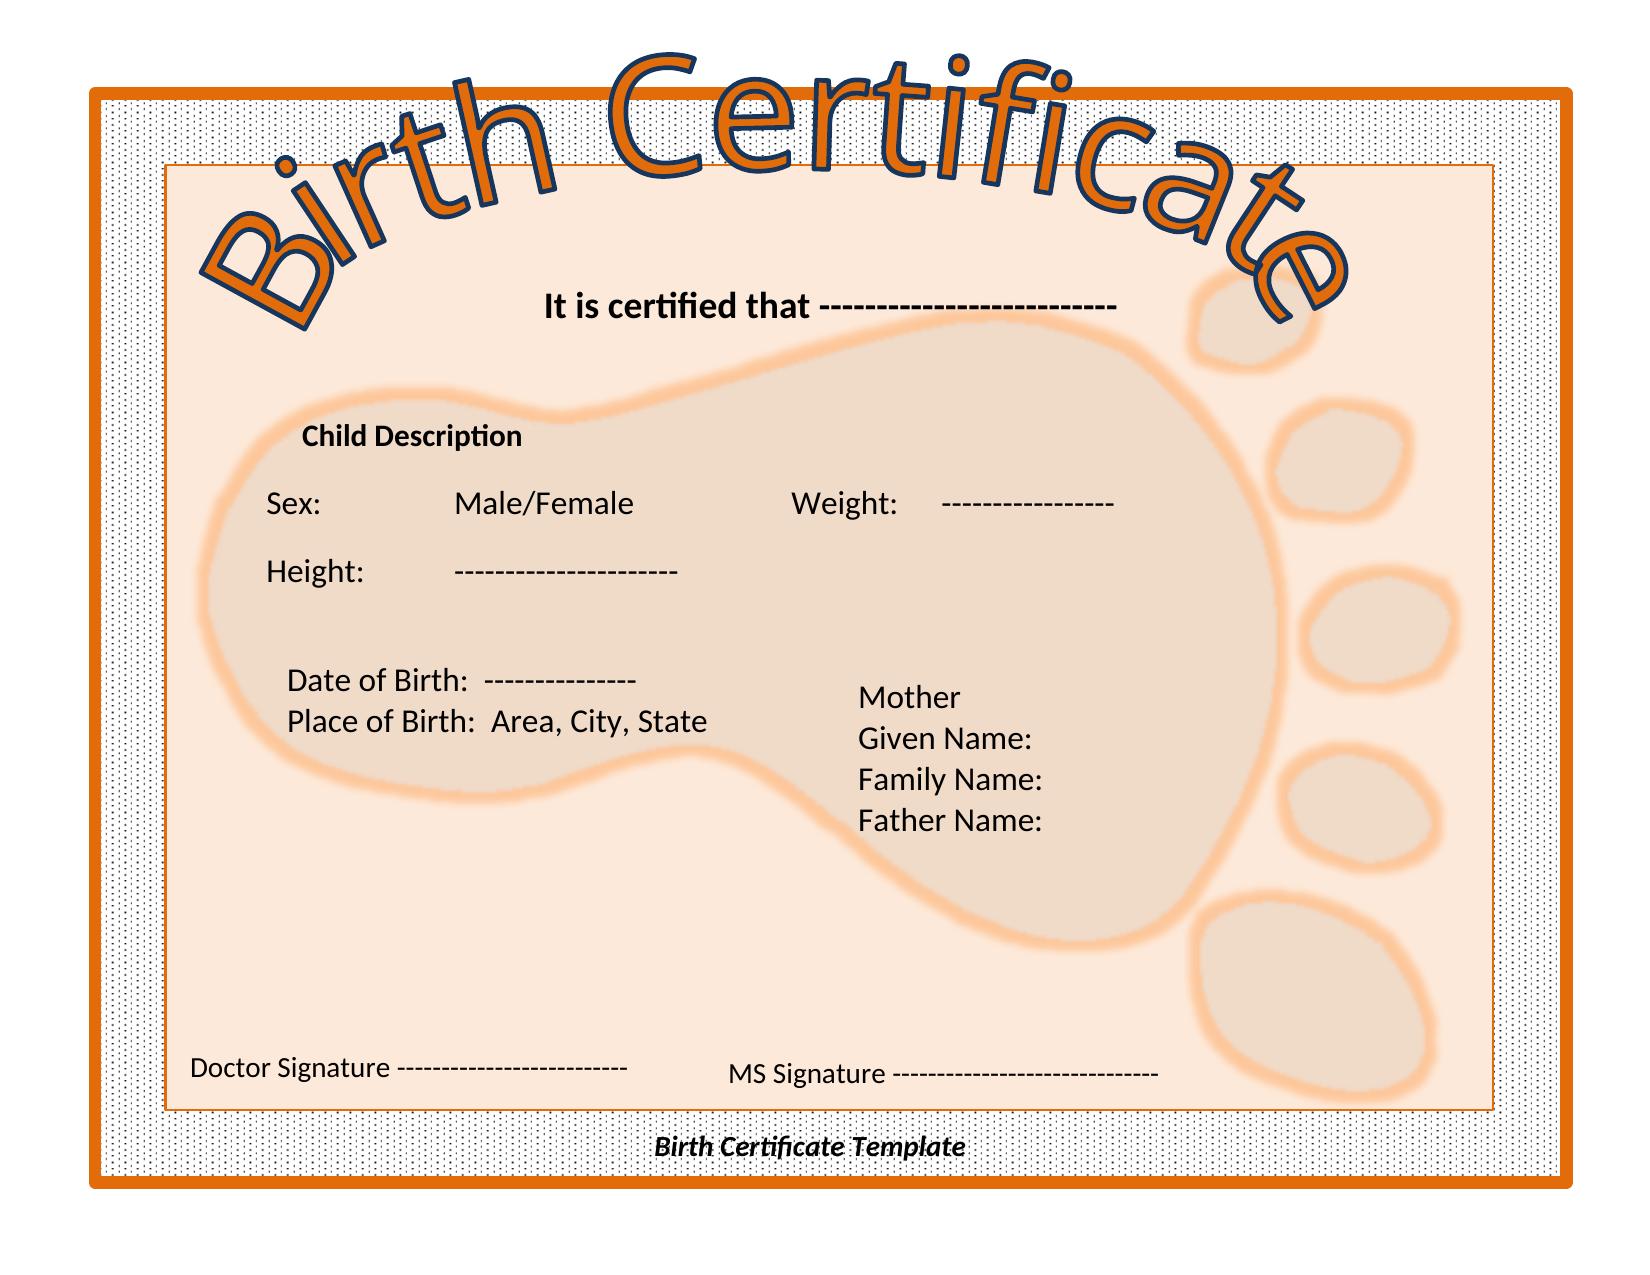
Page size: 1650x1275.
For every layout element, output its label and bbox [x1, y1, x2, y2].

picture [734, 100, 813, 164]
picture [101, 100, 1560, 1176]
picture [901, 100, 945, 164]
picture [476, 100, 624, 164]
picture [958, 100, 993, 164]
picture [487, 122, 532, 164]
picture [735, 100, 773, 114]
picture [629, 100, 728, 164]
picture [831, 100, 884, 164]
